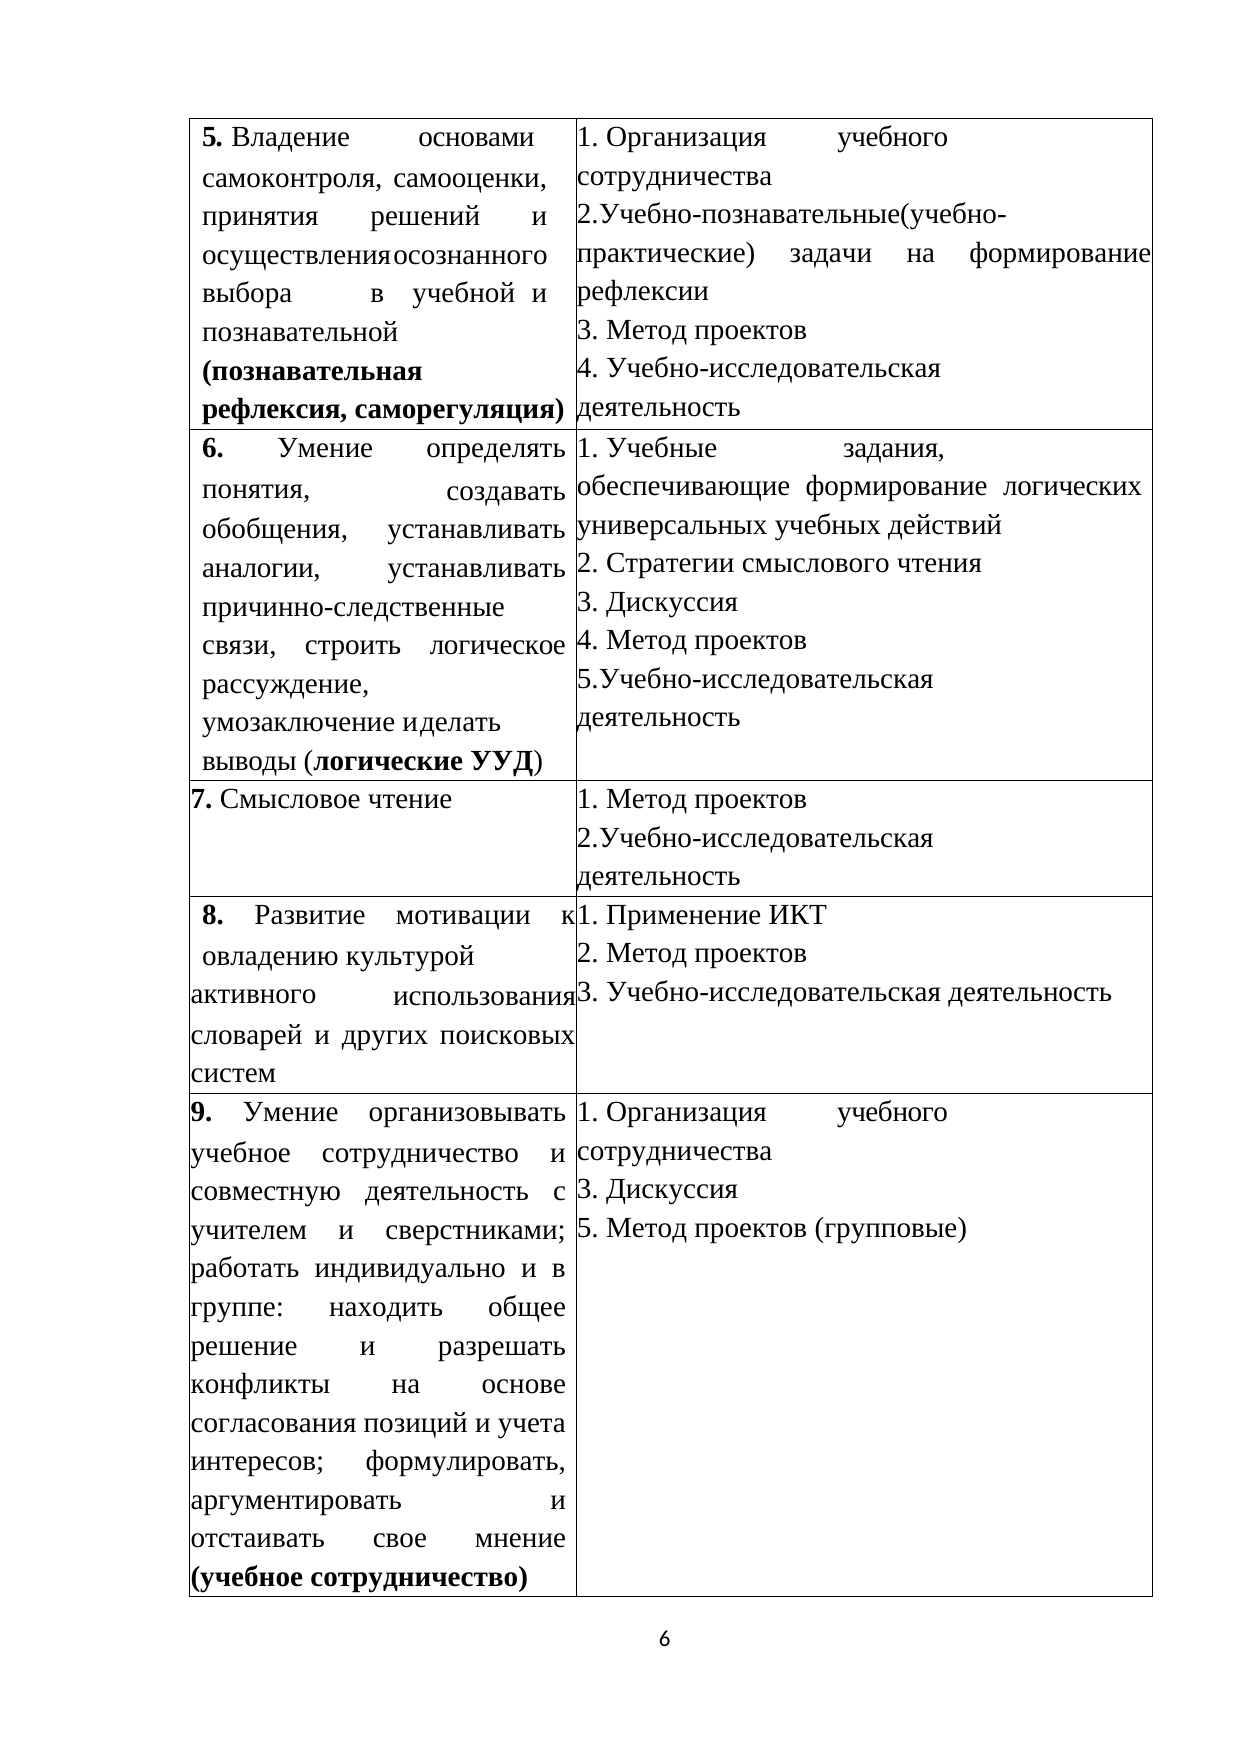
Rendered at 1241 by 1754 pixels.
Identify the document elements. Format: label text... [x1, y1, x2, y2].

table_cell 1. Применение ИКТ 2. Метод проектов 3. Учебно-исследовательская деятельность [577, 897, 1152, 1093]
table_cell 1. Учебные задания, обеспечивающие формирование логических универсальных учебных действий 2. Стратегии смыслового чтения 3. Дискуссия 4. Метод проектов 5.Учебно-исследовательская деятельность [577, 430, 1152, 780]
table_cell 7. Смысловое чтение [190, 781, 576, 896]
table_cell 6. Умение определять понятия, создавать обобщения, устанавливать аналогии, устанавливать причинно-следственные связи, строить логическое рассуждение, умозаключение и делать выводы (логические УУД) [190, 430, 576, 780]
table_cell 5. Владение основами самоконтроля, самооценки, принятия решений и осуществления осознанного выбора в учебной и познавательной (познавательная рефлексия, саморегуляция) [190, 119, 576, 429]
table_cell 1. Метод проектов 2.Учебно-исследовательская деятельность [577, 781, 1152, 896]
table_cell 1. Организация учебного сотрудничества 2.Учебно-познавательные(учебно-практические) задачи на формирование рефлексии 3. Метод проектов 4. Учебно-исследовательская деятельность [577, 119, 1152, 429]
table_cell 8. Развитие мотивации к овладению культурой активного использования словарей и других поисковых систем [190, 897, 576, 1093]
table_cell 9. Умение организовывать учебное сотрудничество и совместную деятельность с учителем и сверстниками; работать индивидуально и в группе: находить общее решение и разрешать конфликты на основе согласования позиций и учета интересов; формулировать, аргументировать и отстаивать свое мнение (учебное сотрудничество) [190, 1094, 576, 1596]
table_cell 1. Организация учебного сотрудничества 3. Дискуссия 5. Метод проектов (групповые) [577, 1094, 1152, 1596]
